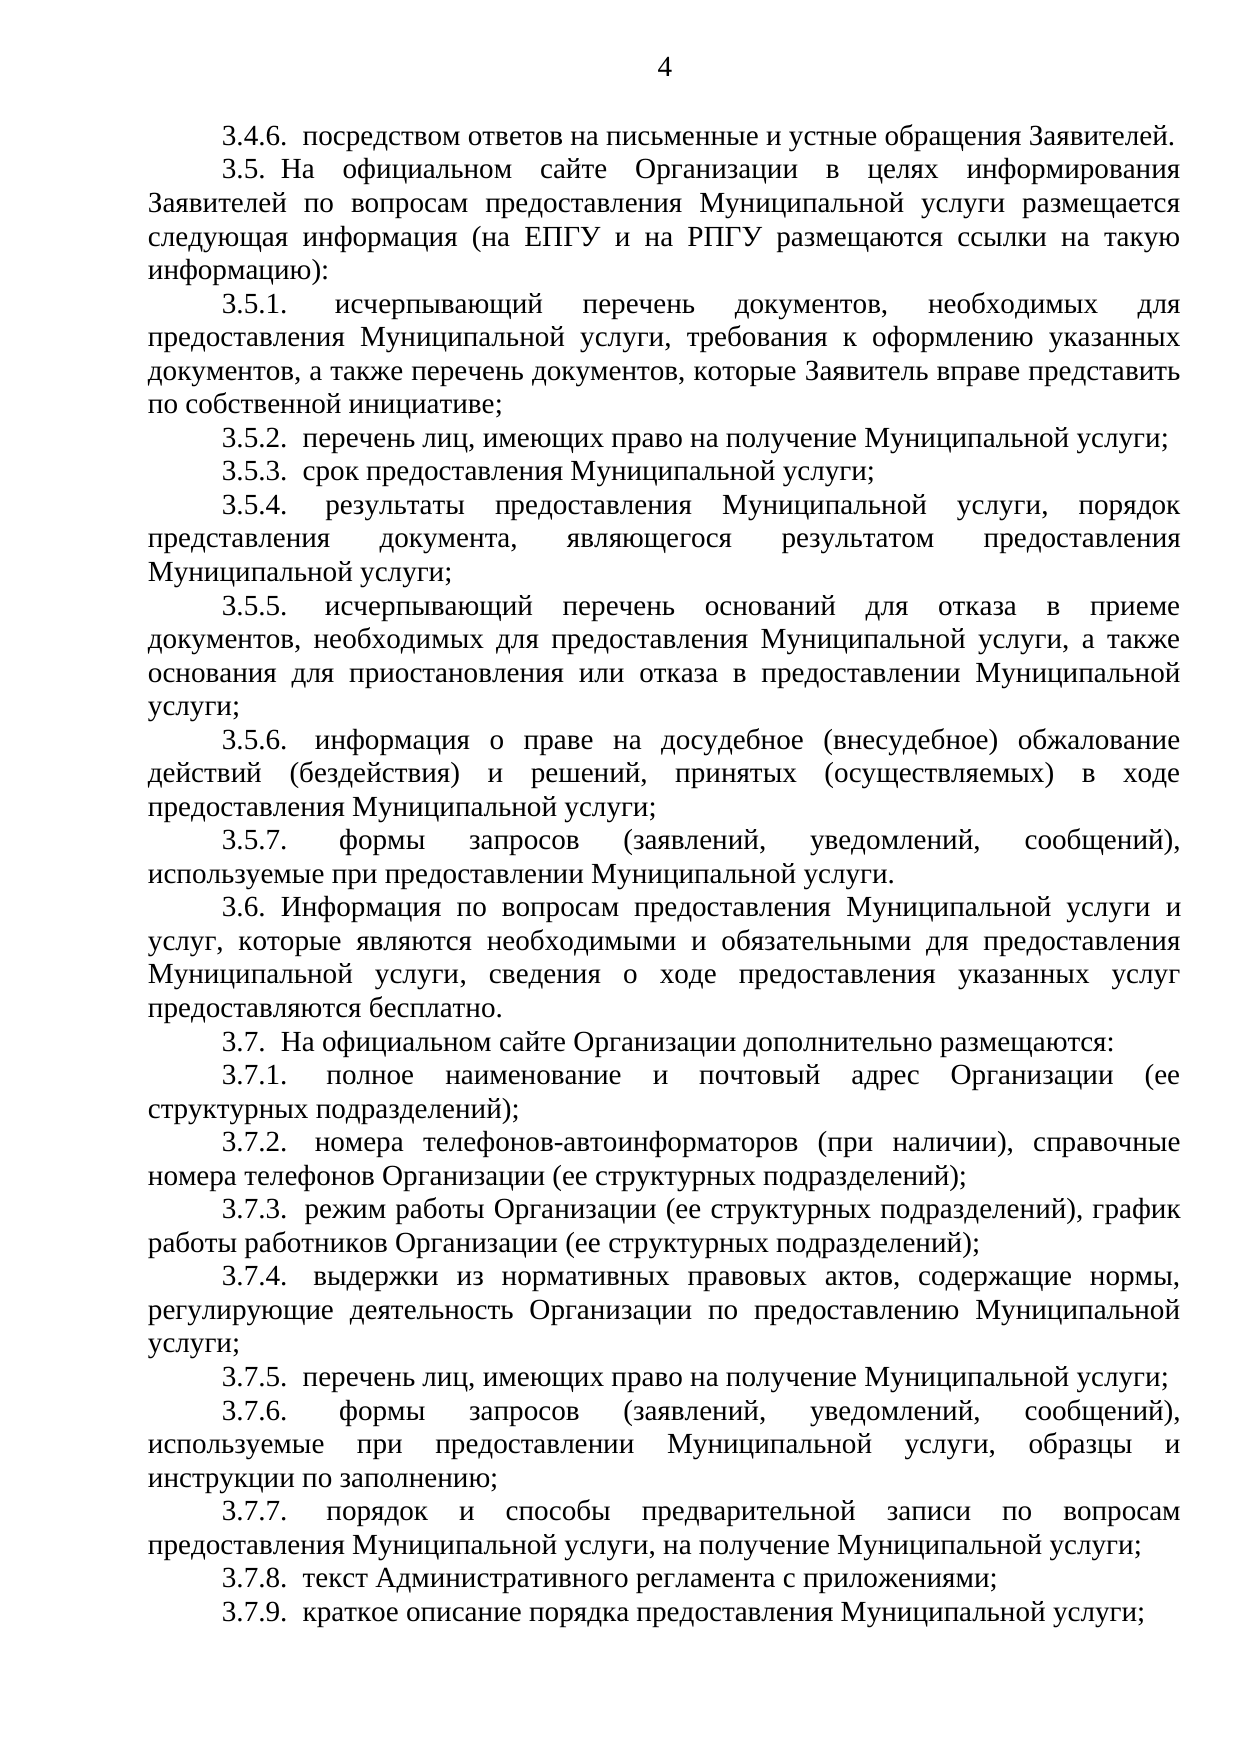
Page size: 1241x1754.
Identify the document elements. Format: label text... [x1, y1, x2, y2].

list исчерпывающий перечень оснований для отказа в приеме документов, необходимых для предоставления Муниципальной услуги, а также основания для приостановления или отказа в предоставлении Муниципальной услуги; [148, 588, 1181, 722]
list режим работы Организации (ее структурных подразделений), график работы работников Организации (ее структурных подразделений); [148, 1191, 1181, 1258]
list перечень лиц, имеющих право на получение Муниципальной услуги; [148, 1359, 1181, 1393]
list номера телефонов-автоинформаторов (при наличии), справочные номера телефонов Организации (ее структурных подразделений); [148, 1124, 1181, 1191]
list формы запросов (заявлений, уведомлений, сообщений), используемые при предоставлении Муниципальной услуги, образцы и инструкции по заполнению; [148, 1393, 1181, 1493]
list результаты предоставления Муниципальной услуги, порядок представления документа, являющегося результатом предоставления Муниципальной услуги; [148, 487, 1181, 588]
list полное наименование и почтовый адрес Организации (ее структурных подразделений); [148, 1057, 1181, 1124]
list перечень лиц, имеющих право на получение Муниципальной услуги; [148, 420, 1181, 453]
list Информация по вопросам предоставления Муниципальной услуги и услуг, которые являются необходимыми и обязательными для предоставления Муниципальной услуги, сведения о ходе предоставления указанных услуг предоставляются бесплатно. [148, 889, 1181, 1024]
list текст Административного регламента с приложениями; [148, 1560, 1181, 1594]
list краткое описание порядка предоставления Муниципальной услуги; [148, 1594, 1181, 1627]
list На официальном сайте Организации дополнительно размещаются: [148, 1024, 1181, 1057]
list срок предоставления Муниципальной услуги; [148, 453, 1181, 487]
list формы запросов (заявлений, уведомлений, сообщений), используемые при предоставлении Муниципальной услуги. [148, 822, 1181, 889]
list исчерпывающий перечень документов, необходимых для предоставления Муниципальной услуги, требования к оформлению указанных документов, а также перечень документов, которые Заявитель вправе представить по собственной инициативе; [148, 286, 1181, 420]
list выдержки из нормативных правовых актов, содержащие нормы, регулирующие деятельность Организации по предоставлению Муниципальной услуги; [148, 1258, 1181, 1359]
list информация о праве на досудебное (внесудебное) обжалование действий (бездействия) и решений, принятых (осуществляемых) в ходе предоставления Муниципальной услуги; [148, 722, 1181, 822]
list порядок и способы предварительной записи по вопросам предоставления Муниципальной услуги, на получение Муниципальной услуги; [148, 1493, 1181, 1560]
list На официальном сайте Организации в целях информирования Заявителей по вопросам предоставления Муниципальной услуги размещается следующая информация (на ЕПГУ и на РПГУ размещаются ссылки на такую информацию): [148, 152, 1181, 286]
list посредством ответов на письменные и устные обращения Заявителей. [148, 118, 1181, 152]
